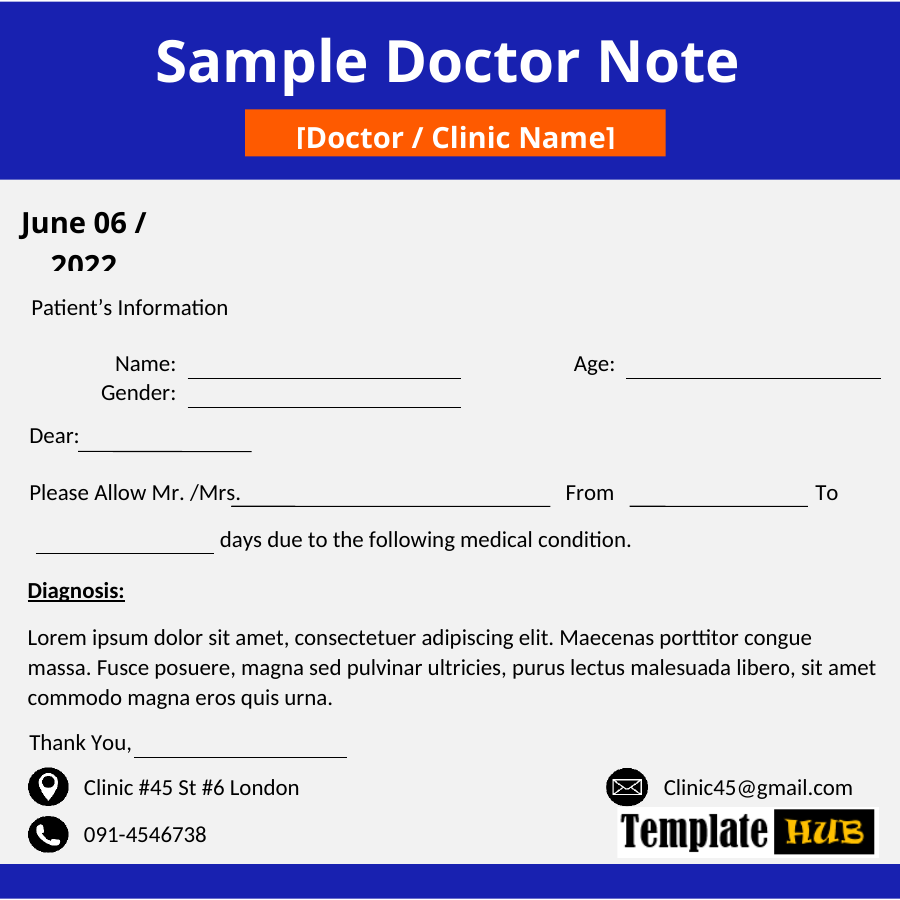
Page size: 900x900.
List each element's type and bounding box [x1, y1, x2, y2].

picture [25, 812, 71, 855]
picture [604, 765, 879, 858]
picture [25, 765, 71, 808]
